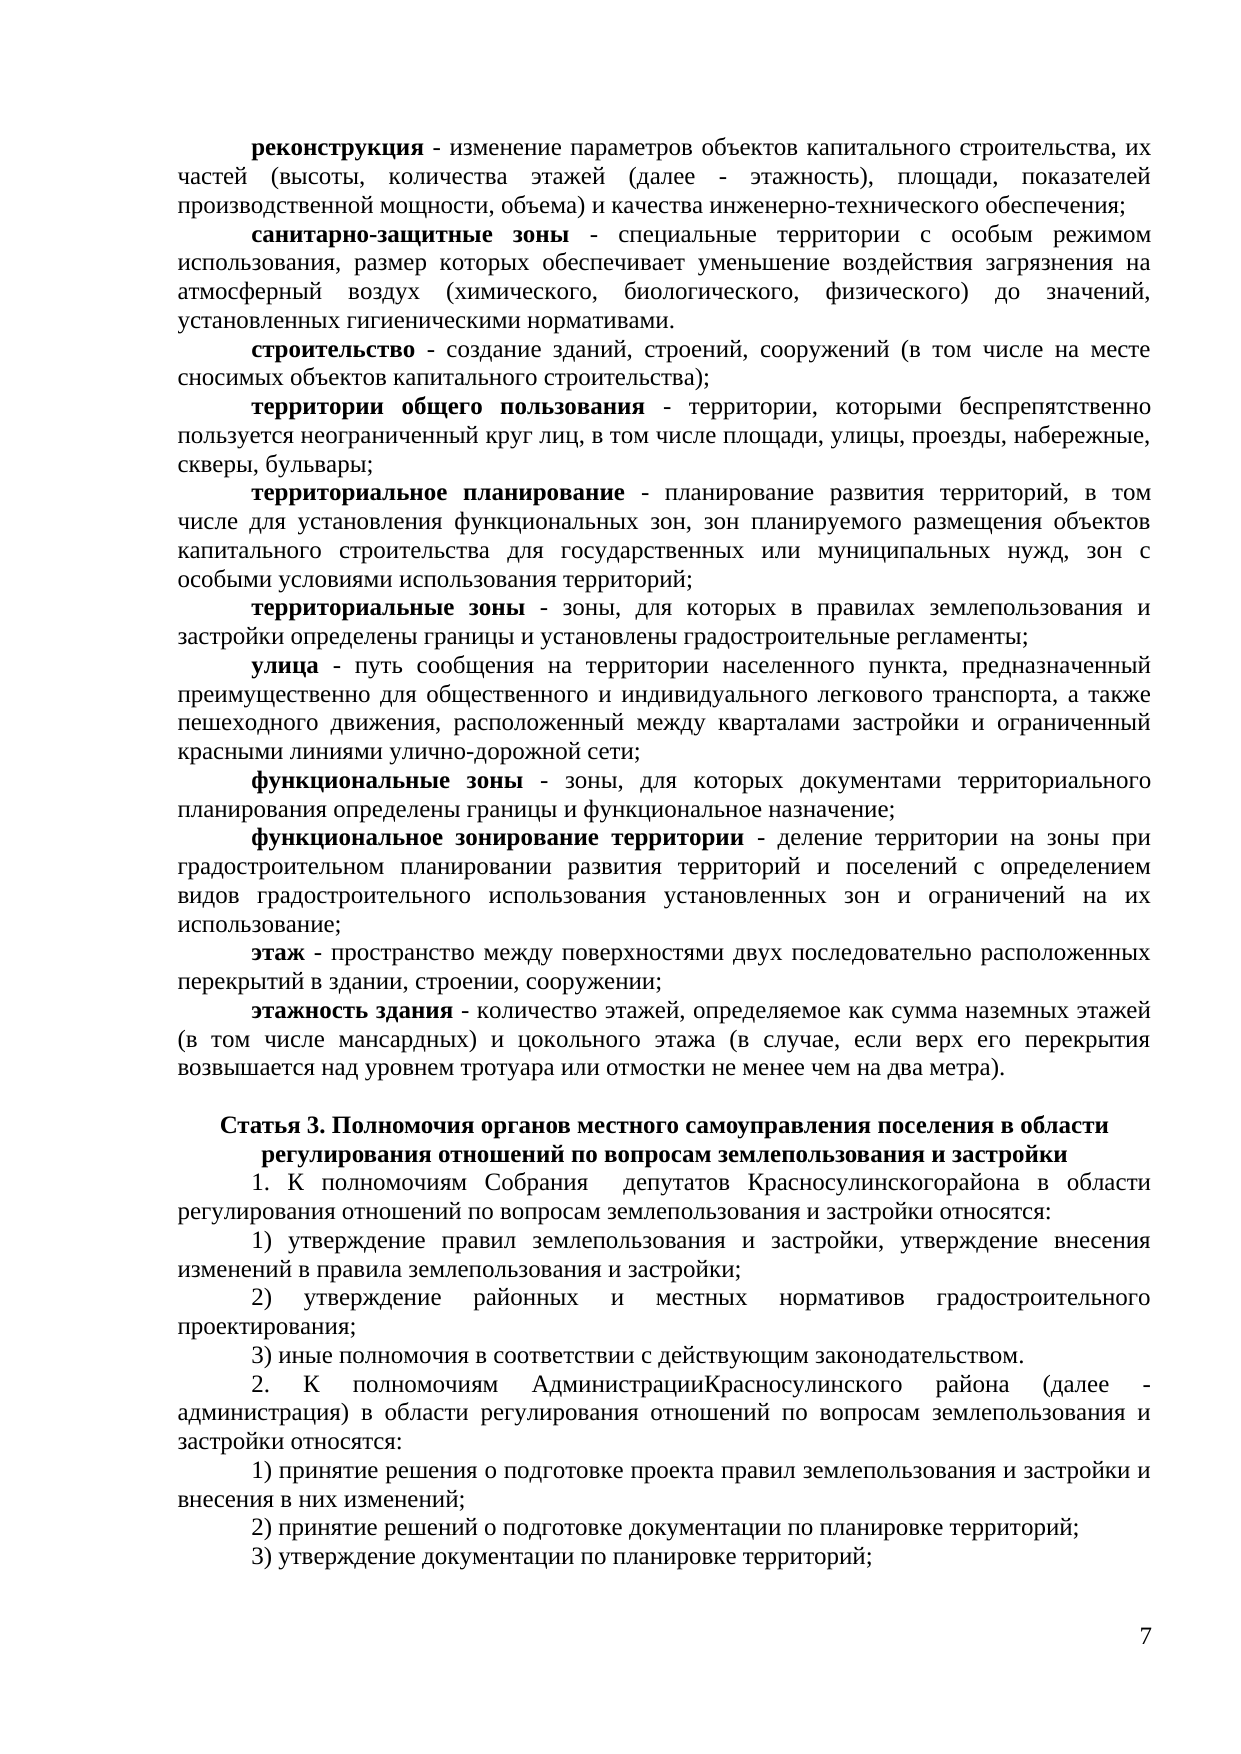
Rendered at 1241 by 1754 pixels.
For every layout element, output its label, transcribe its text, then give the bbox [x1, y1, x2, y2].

text территориальное планирование - планирование развития территорий, в том числе для установления функциональных зон, зон планируемого размещения объектов капитального строительства для государственных или муниципальных нужд, зон с особыми условиями использования территорий; [177, 477, 1152, 592]
text территориальные зоны - зоны, для которых в правилах землепользования и застройки определены границы и установлены градостроительные регламенты; [177, 592, 1152, 650]
text этажность здания - количество этажей, определяемое как сумма наземных этажей (в том числе мансардных) и цокольного этажа (в случае, если верх его перекрытия возвышается над уровнем тротуара или отмостки не менее чем на два метра). [177, 995, 1152, 1081]
text функциональные зоны - зоны, для которых документами территориального планирования определены границы и функциональное назначение; [177, 765, 1152, 822]
text 2. К полномочиям АдминистрацииКрасносулинского района (далее - администрация) в области регулирования отношений по вопросам землепользования и застройки относятся: [177, 1369, 1152, 1455]
text улица - путь сообщения на территории населенного пункта, предназначенный преимущественно для общественного и индивидуального легкового транспорта, а также пешеходного движения, расположенный между кварталами застройки и ограниченный красными линиями улично-дорожной сети; [177, 650, 1152, 765]
text этаж - пространство между поверхностями двух последовательно расположенных перекрытий в здании, строении, сооружении; [177, 937, 1152, 995]
text строительство - создание зданий, строений, сооружений (в том числе на месте сносимых объектов капитального строительства); [177, 334, 1152, 391]
text санитарно-защитные зоны - специальные территории с особым режимом использования, размер которых обеспечивает уменьшение воздействия загрязнения на атмосферный воздух (химического, биологического, физического) до значений, установленных гигиеническими нормативами. [177, 219, 1152, 334]
text 1. К полномочиям Собрания депутатов Красносулинскогорайона в области регулирования отношений по вопросам землепользования и застройки относятся: [177, 1167, 1152, 1225]
text 2) утверждение районных и местных нормативов градостроительного проектирования; [177, 1282, 1152, 1340]
text 2) принятие решений о подготовке документации по планировке территорий; [177, 1512, 1152, 1541]
text 3) иные полномочия в соответствии с действующим законодательством. [177, 1340, 1152, 1369]
text 3) утверждение документации по планировке территорий; [177, 1541, 1152, 1570]
text функциональное зонирование территории - деление территории на зоны при градостроительном планировании развития территорий и поселений с определением видов градостроительного использования установленных зон и ограничений на их использование; [177, 822, 1152, 937]
text 1) принятие решения о подготовке проекта правил землепользования и застройки и внесения в них изменений; [177, 1455, 1152, 1512]
text 1) утверждение правил землепользования и застройки, утверждение внесения изменений в правила землепользования и застройки; [177, 1225, 1152, 1282]
text реконструкция - изменение параметров объектов капитального строительства, их частей (высоты, количества этажей (далее - этажность), площади, показателей производственной мощности, объема) и качества инженерно-технического обеспечения; [177, 132, 1152, 219]
subtitle Статья 3. Полномочия органов местного самоуправления поселения в области регулирования отношений по вопросам землепользования и застройки [177, 1110, 1152, 1167]
text территории общего пользования - территории, которыми беспрепятственно пользуется неограниченный круг лиц, в том числе площади, улицы, проезды, набережные, скверы, бульвары; [177, 391, 1152, 477]
